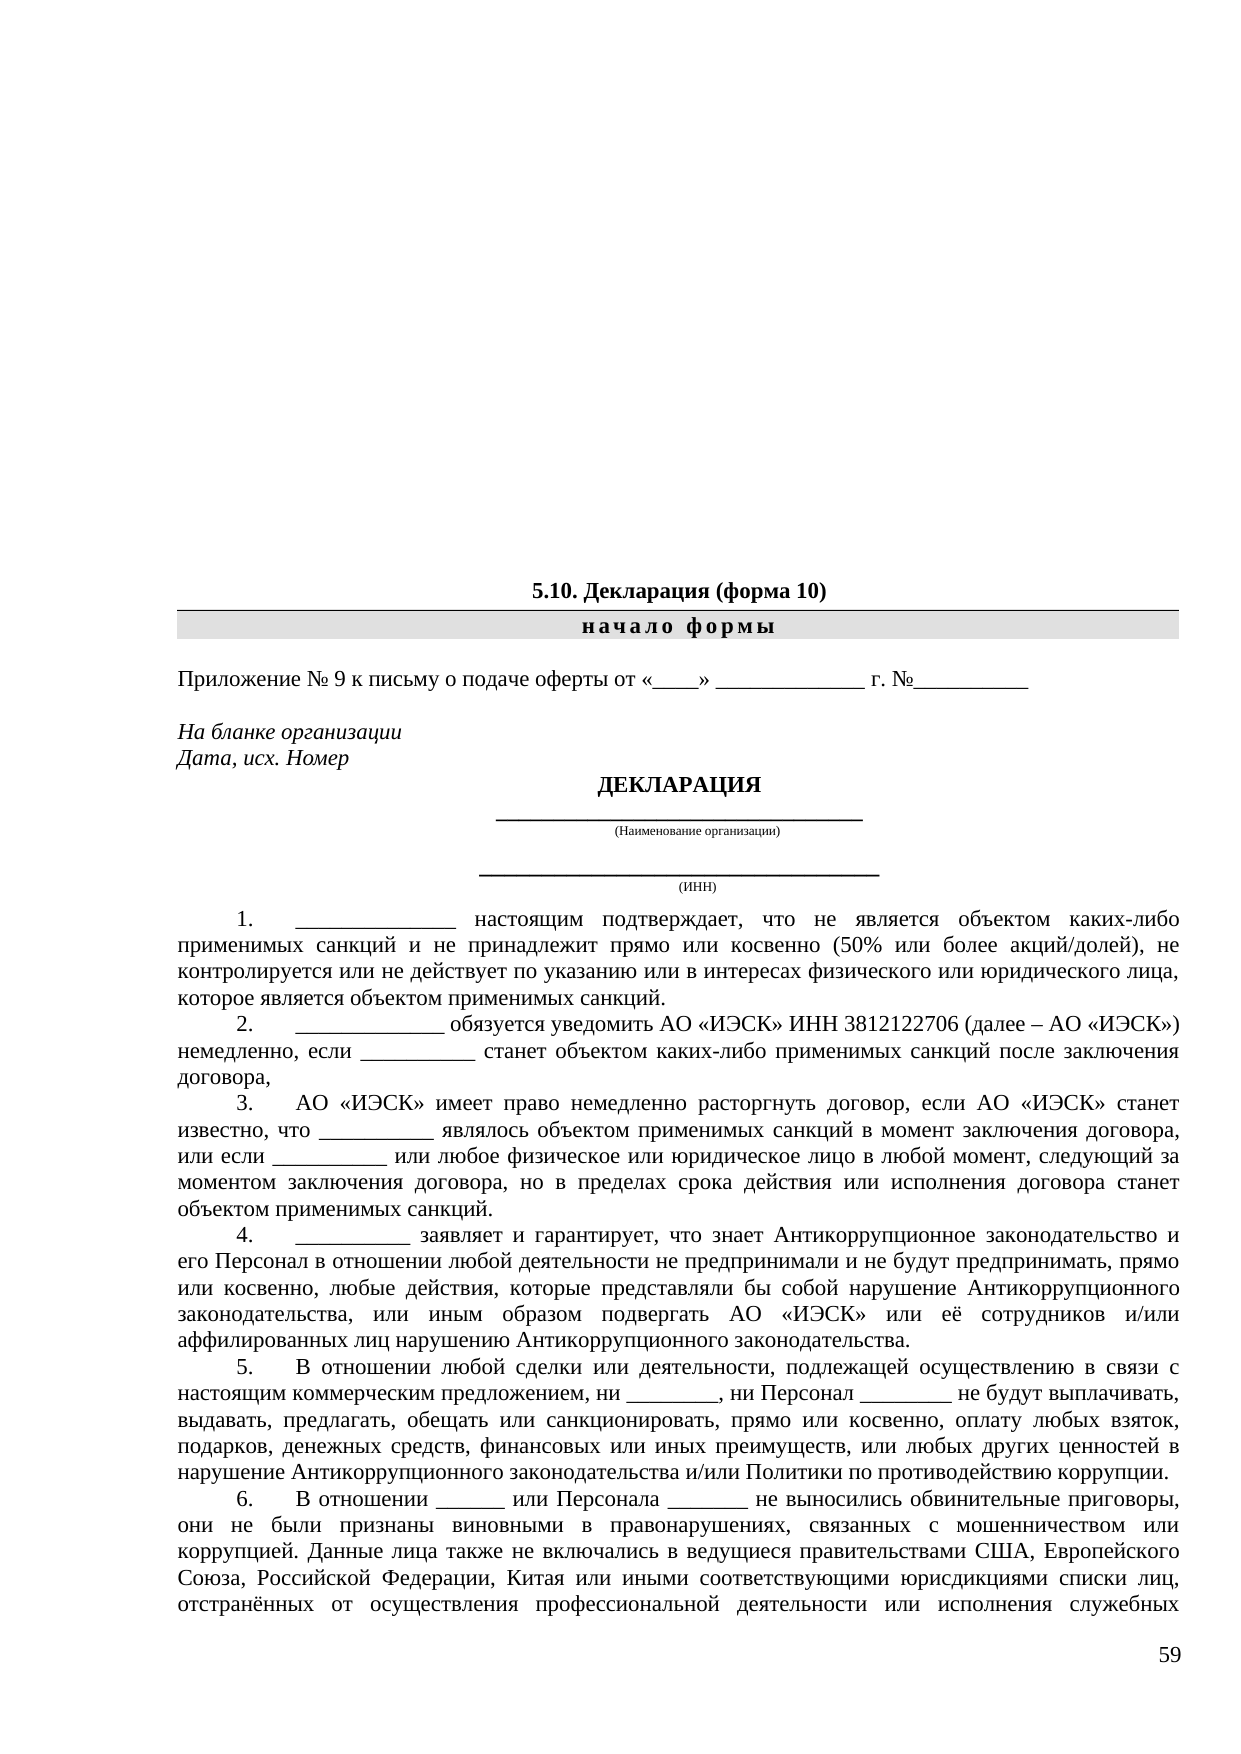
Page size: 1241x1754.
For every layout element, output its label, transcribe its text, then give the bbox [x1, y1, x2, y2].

text Приложение № 9 к письму о подаче оферты от «____» _____________ г. №__________ [177, 665, 1181, 692]
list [177, 1485, 1181, 1616]
text ________________________________ [177, 797, 1181, 823]
text 5.10. Декларация (форма 10) [177, 577, 1181, 603]
text (ИНН) [177, 878, 1181, 905]
text (Наименование организации) [177, 823, 1181, 850]
list __________ заявляет и гарантирует, что знает Антикоррупционное законодательство и его Персонал в отношении любой деятельности не предпринимали и не будут предпринимать, прямо или косвенно, любые действия, которые представляли бы собой нарушение Антикоррупционного законодательства, или иным образом подвергать АО «ИЭСК» или её сотрудников и/или аффилированных лиц нарушению Антикоррупционного законодательства. [177, 1221, 1181, 1353]
list ______________ настоящим подтверждает, что не является объектом каких-либо применимых санкций и не принадлежит прямо или косвенно (50% или более акций/долей), не контролируется или не действует по указанию или в интересах физического или юридического лица, которое является объектом применимых санкций. [177, 905, 1181, 1010]
text На бланке организации [177, 718, 1181, 744]
text ДЕКЛАРАЦИЯ [177, 771, 1181, 797]
text ________________________________ [177, 850, 1181, 878]
list В отношении любой сделки или деятельности, подлежащей осуществлению в связи с настоящим коммерческим предложением, ни ________, ни Персонал ________ не будут выплачивать, выдавать, предлагать, обещать или санкционировать, прямо или косвенно, оплату любых взяток, подарков, денежных средств, финансовых или иных преимуществ, или любых других ценностей в нарушение Антикоррупционного законодательства и/или Политики по противодействию коррупции. [177, 1353, 1181, 1485]
text начало формы [177, 611, 1179, 639]
text Дата, исх. Номер [177, 744, 1181, 771]
list АО «ИЭСК» имеет право немедленно расторгнуть договор, если АО «ИЭСК» станет известно, что __________ являлось объектом применимых санкций в момент заключения договора, или если __________ или любое физическое или юридическое лицо в любой момент, следующий за моментом заключения договора, но в пределах срока действия или исполнения договора станет объектом применимых санкций. [177, 1089, 1181, 1221]
list _____________ обязуется уведомить АО «ИЭСК» ИНН 3812122706 (далее – АО «ИЭСК») немедленно, если __________ станет объектом каких-либо применимых санкций после заключения договора, [177, 1010, 1181, 1089]
